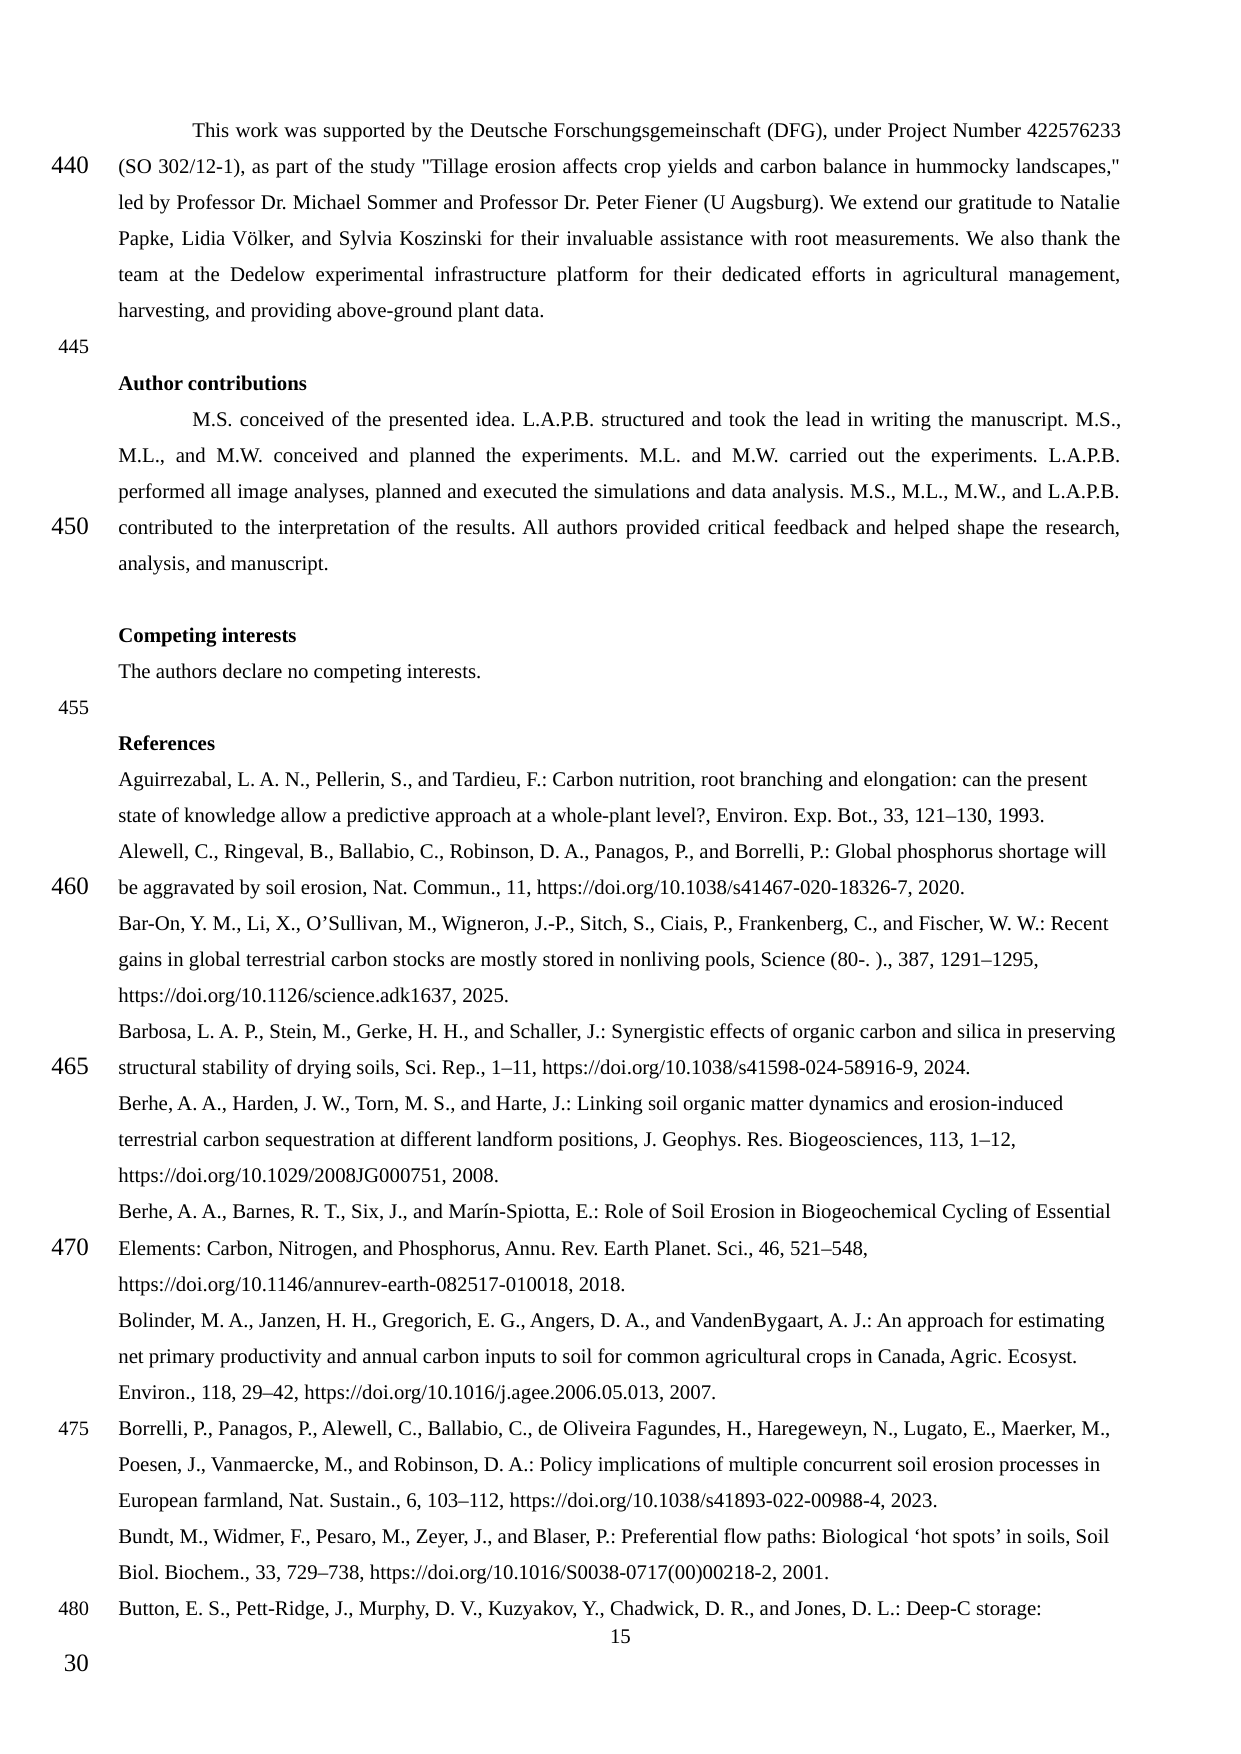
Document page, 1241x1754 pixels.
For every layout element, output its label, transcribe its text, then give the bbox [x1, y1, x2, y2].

text This work was supported by the Deutsche Forschungsgemeinschaft (DFG), under Project Number 422576233 (SO 302/12-1), as part of the study "Tillage erosion affects crop yields and carbon balance in hummocky landscapes," led by Professor Dr. Michael Sommer and Professor Dr. Peter Fiener (U Augsburg). We extend our gratitude to Natalie Papke, Lidia Völker, and Sylvia Koszinski for their invaluable assistance with root measurements. We also thank the team at the Dedelow experimental infrastructure platform for their dedicated efforts in agricultural management, harvesting, and providing above-ground plant data. [118, 118, 1122, 322]
text Author contributions [118, 370, 1122, 394]
text Alewell, C., Ringeval, B., Ballabio, C., Robinson, D. A., Panagos, P., and Borrelli, P.: Global phosphorus shortage will be aggravated by soil erosion, Nat. Commun., 11, https://doi.org/10.1038/s41467-020-18326-7, 2020. [118, 839, 1122, 899]
text Bolinder, M. A., Janzen, H. H., Gregorich, E. G., Angers, D. A., and VandenBygaart, A. J.: An approach for estimating net primary productivity and annual carbon inputs to soil for common agricultural crops in Canada, Agric. Ecosyst. Environ., 118, 29–42, https://doi.org/10.1016/j.agee.2006.05.013, 2007. [118, 1307, 1122, 1404]
text Aguirrezabal, L. A. N., Pellerin, S., and Tardieu, F.: Carbon nutrition, root branching and elongation: can the present state of knowledge allow a predictive approach at a whole-plant level?, Environ. Exp. Bot., 33, 121–130, 1993. [118, 767, 1122, 827]
text Barbosa, L. A. P., Stein, M., Gerke, H. H., and Schaller, J.: Synergistic effects of organic carbon and silica in preserving structural stability of drying soils, Sci. Rep., 1–11, https://doi.org/10.1038/s41598-024-58916-9, 2024. [118, 1019, 1122, 1079]
text Bundt, M., Widmer, F., Pesaro, M., Zeyer, J., and Blaser, P.: Preferential flow paths: Biological ‘hot spots’ in soils, Soil Biol. Biochem., 33, 729–738, https://doi.org/10.1016/S0038-0717(00)00218-2, 2001. [118, 1524, 1122, 1584]
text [118, 1596, 1122, 1620]
text Bar-On, Y. M., Li, X., O’Sullivan, M., Wigneron, J.-P., Sitch, S., Ciais, P., Frankenberg, C., and Fischer, W. W.: Recent gains in global terrestrial carbon stocks are mostly stored in nonliving pools, Science (80-. )., 387, 1291–1295, https://doi.org/10.1126/science.adk1637, 2025. [118, 911, 1122, 1007]
text Berhe, A. A., Harden, J. W., Torn, M. S., and Harte, J.: Linking soil organic matter dynamics and erosion-induced terrestrial carbon sequestration at different landform positions, J. Geophys. Res. Biogeosciences, 113, 1–12, https://doi.org/10.1029/2008JG000751, 2008. [118, 1091, 1122, 1187]
text References [118, 731, 1122, 755]
text Berhe, A. A., Barnes, R. T., Six, J., and Marín-Spiotta, E.: Role of Soil Erosion in Biogeochemical Cycling of Essential Elements: Carbon, Nitrogen, and Phosphorus, Annu. Rev. Earth Planet. Sci., 46, 521–548, https://doi.org/10.1146/annurev-earth-082517-010018, 2018. [118, 1199, 1122, 1296]
text The authors declare no competing interests. [118, 659, 1122, 683]
text M.S. conceived of the presented idea. L.A.P.B. structured and took the lead in writing the manuscript. M.S., M.L., and M.W. conceived and planned the experiments. M.L. and M.W. carried out the experiments. L.A.P.B. performed all image analyses, planned and executed the simulations and data analysis. M.S., M.L., M.W., and L.A.P.B. contributed to the interpretation of the results. All authors provided critical feedback and helped shape the research, analysis, and manuscript. [118, 406, 1122, 575]
text Borrelli, P., Panagos, P., Alewell, C., Ballabio, C., de Oliveira Fagundes, H., Haregeweyn, N., Lugato, E., Maerker, M., Poesen, J., Vanmaercke, M., and Robinson, D. A.: Policy implications of multiple concurrent soil erosion processes in European farmland, Nat. Sustain., 6, 103–112, https://doi.org/10.1038/s41893-022-00988-4, 2023. [118, 1416, 1122, 1512]
text Competing interests [118, 623, 1122, 647]
